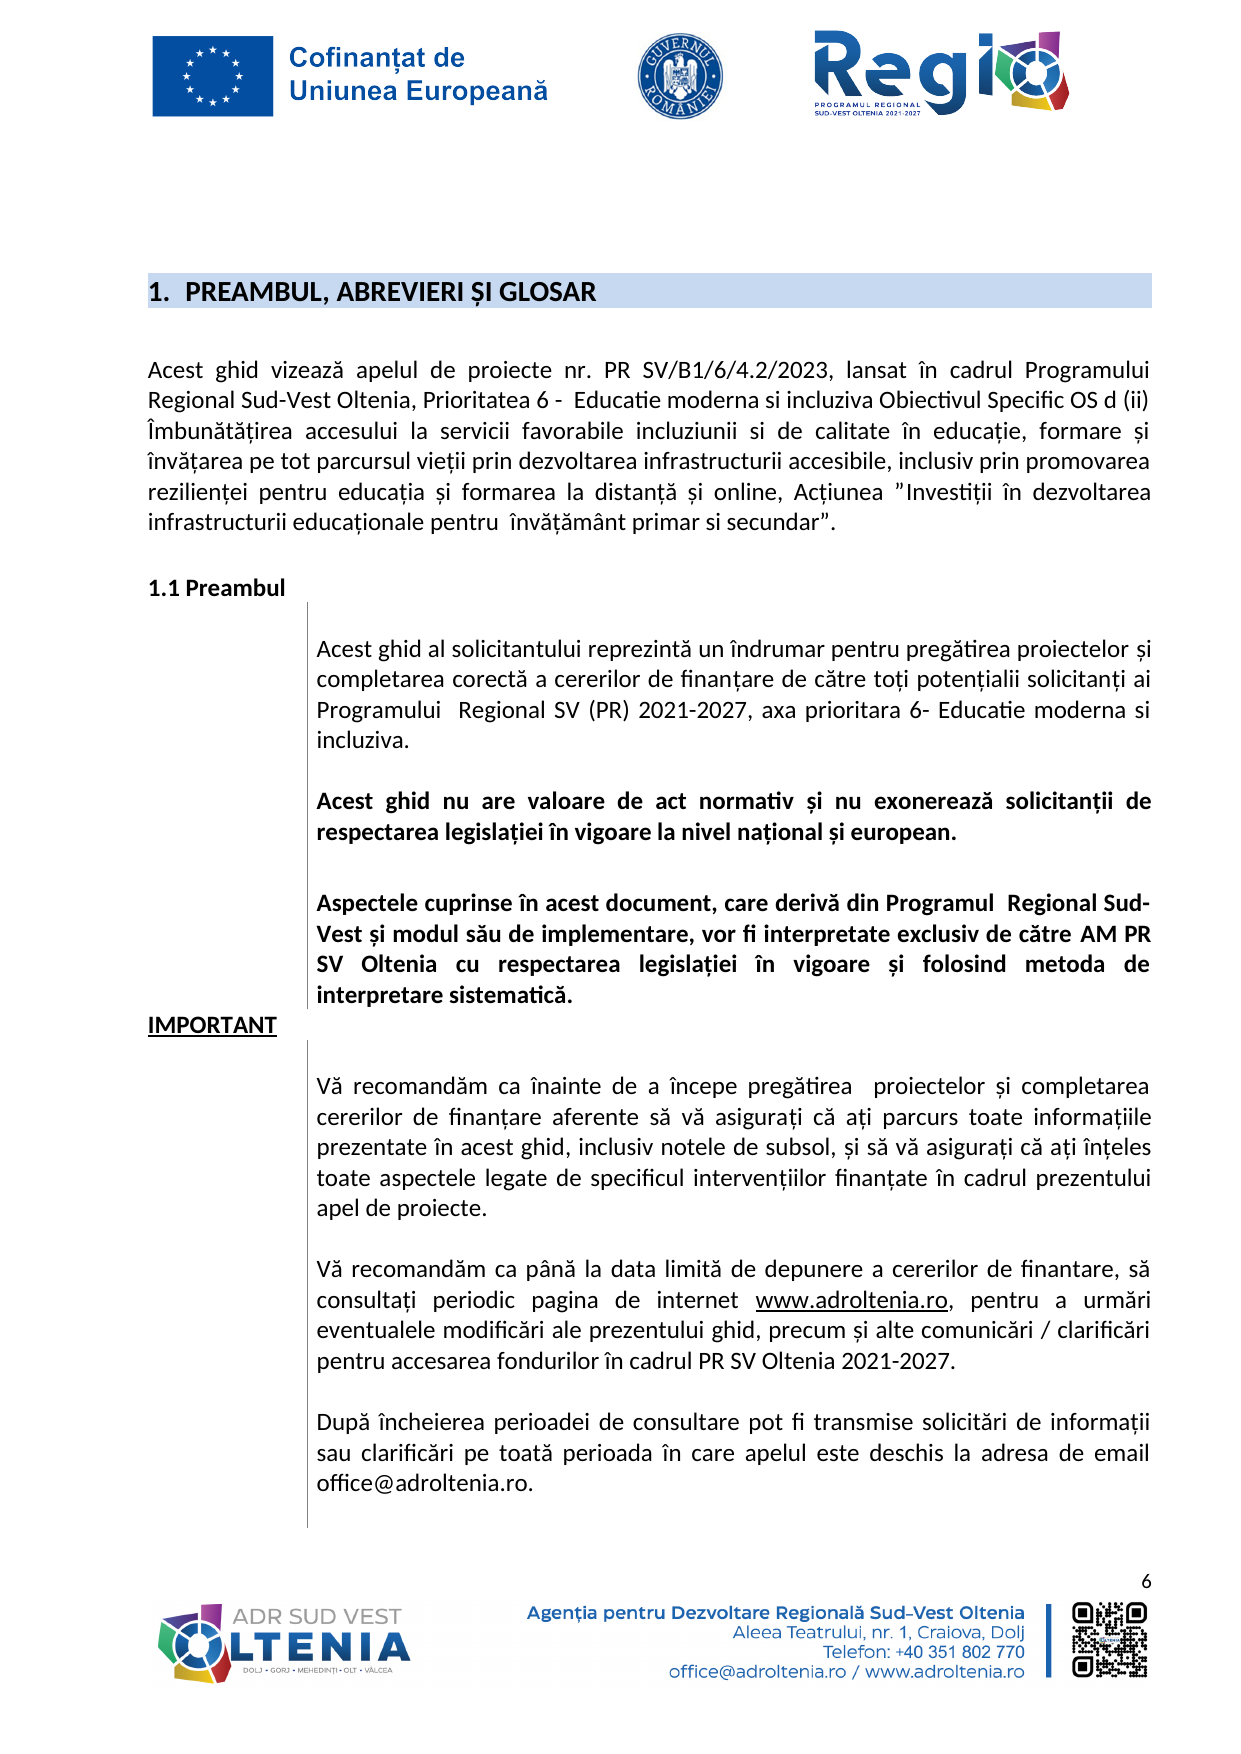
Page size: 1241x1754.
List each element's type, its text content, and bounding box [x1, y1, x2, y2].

text Vă recomandăm ca înainte de a începe pregătirea proiectelor și completarea cererilor de finanțare aferente să vă asiguraţi că aţi parcurs toate informaţiile prezentate în acest ghid, inclusiv notele de subsol, şi să vă asigurați că aţi înţeles toate aspectele legate de specificul intervenţiilor finanţate în cadrul prezentului apel de proiecte. [308, 1070, 1152, 1223]
subtitle PREAMBUL, ABREVIERI ȘI GLOSAR [148, 273, 1152, 308]
text Aspectele cuprinse în acest document, care derivă din Programul Regional Sud-Vest și modul său de implementare, vor fi interpretate exclusiv de către AM PR SV Oltenia cu respectarea legislației în vigoare și folosind metoda de interpretare sistematică. [308, 887, 1152, 1009]
picture [147, 31, 550, 120]
text Vă recomandăm ca până la data limită de depunere a cererilor de finantare, să consultaţi periodic pagina de internet www.adroltenia.ro, pentru a urmări eventualele modificări ale prezentului ghid, precum și alte comunicări / clarificări pentru accesarea fondurilor în cadrul PR SV Oltenia 2021-2027. [308, 1253, 1152, 1376]
picture [633, 31, 728, 121]
text După încheierea perioadei de consultare pot fi transmise solicitări de informații sau clarificări pe toată perioada în care apelul este deschis la adresa de email office@adroltenia.ro. [308, 1406, 1152, 1498]
subtitle 1.1 Preambul [148, 572, 1152, 602]
text IMPORTANT [148, 1009, 1152, 1040]
text Acest ghid al solicitantului reprezintă un îndrumar pentru pregătirea proiectelor şi completarea corectă a cererilor de finanţare de către toți potențialii solicitanţi ai Programului Regional SV (PR) 2021-2027, axa prioritara 6- Educatie moderna si incluziva. [308, 633, 1152, 755]
text Acest ghid vizează apelul de proiecte nr. PR SV/B1/6/4.2/2023, lansat în cadrul Programului Regional Sud-Vest Oltenia, Prioritatea 6 - Educatie moderna si incluziva Obiectivul Specific OS d (ii) Îmbunătățirea accesului la servicii favorabile incluziunii si de calitate în educație, formare și învățarea pe tot parcursul vieții prin dezvoltarea infrastructurii accesibile, inclusiv prin promovarea rezilienței pentru educația și formarea la distanță și online, Acțiunea ”Investiții în dezvoltarea infrastructurii educaționale pentru învățământ primar si secundar”. [148, 354, 1152, 537]
picture [812, 29, 1071, 119]
picture [148, 1593, 1152, 1691]
text Acest ghid nu are valoare de act normativ şi nu exonerează solicitanţii de respectarea legislaţiei în vigoare la nivel naţional şi european. [308, 785, 1152, 846]
